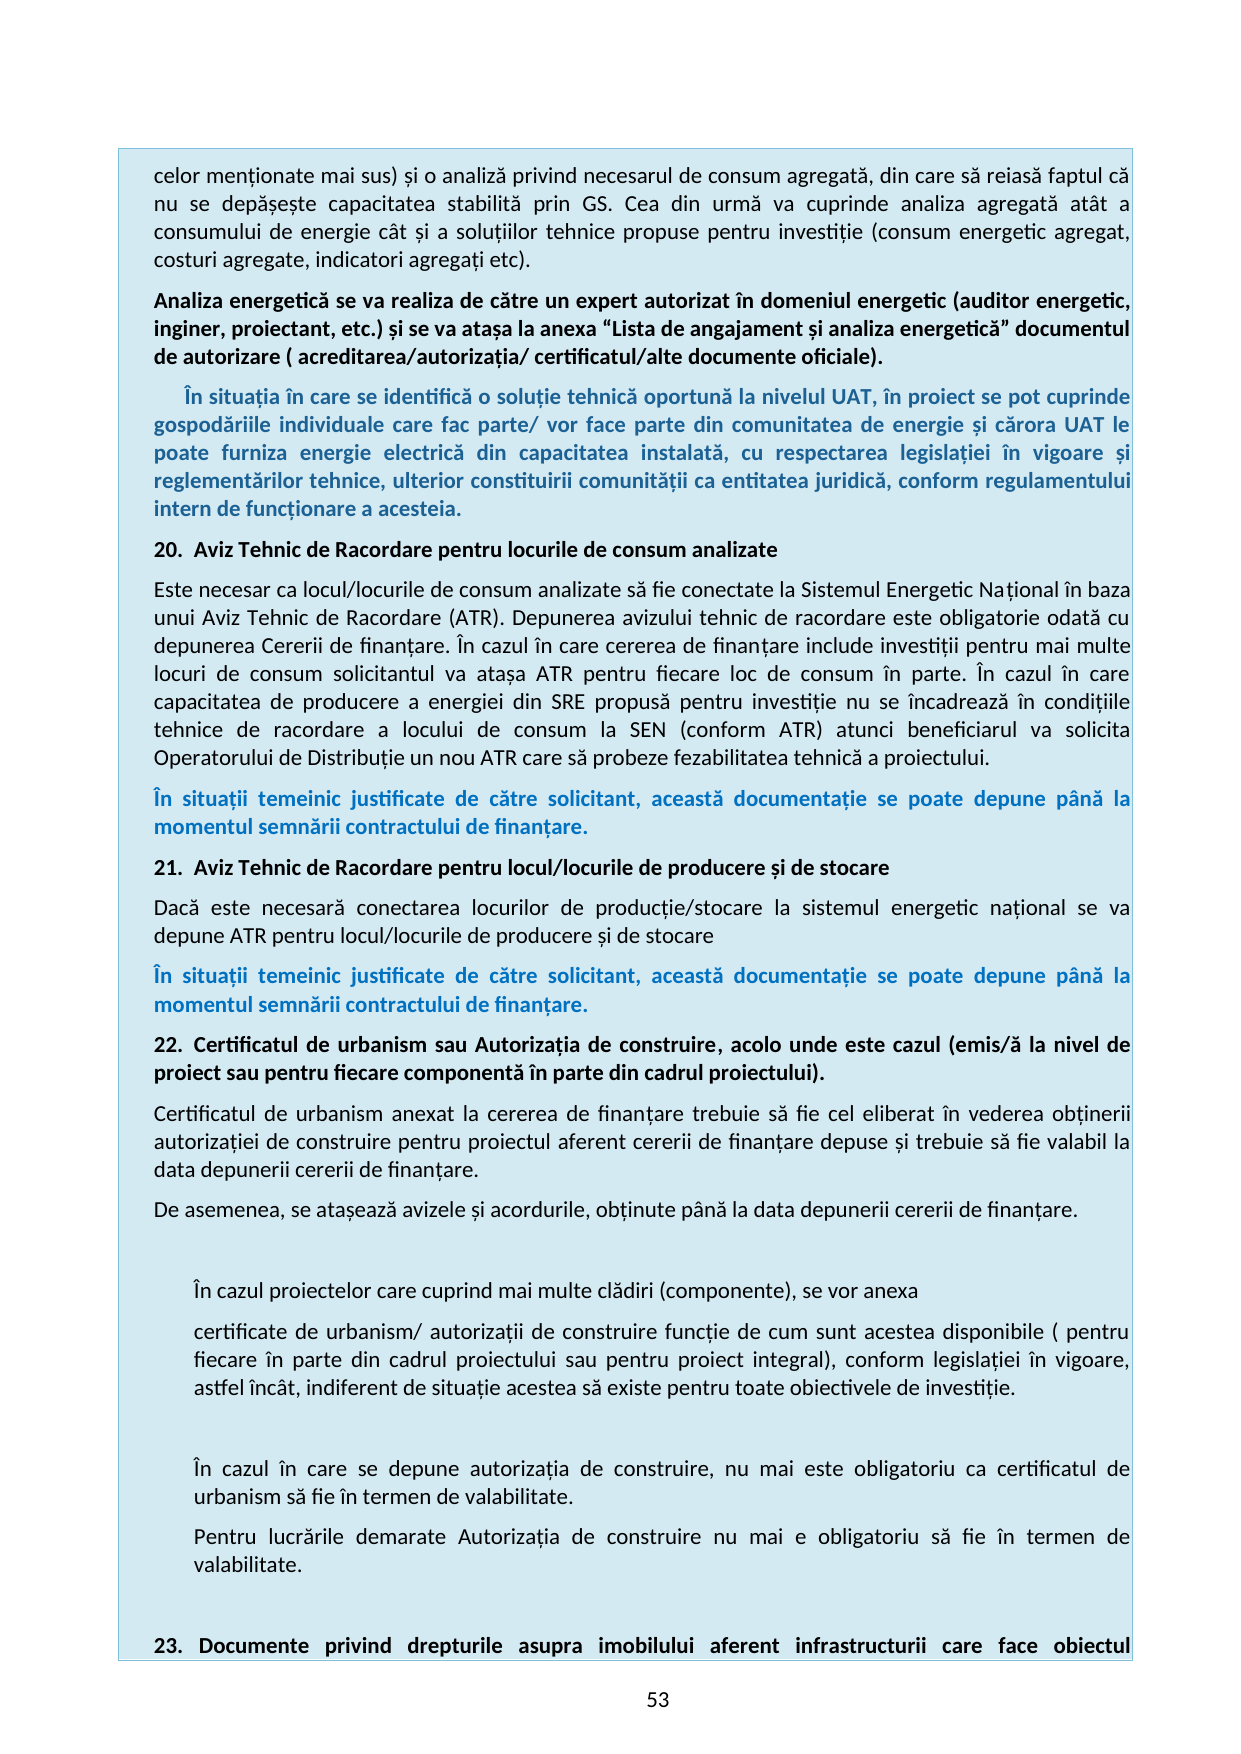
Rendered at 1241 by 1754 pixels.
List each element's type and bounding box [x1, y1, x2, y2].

table_cell [119, 149, 1132, 1659]
